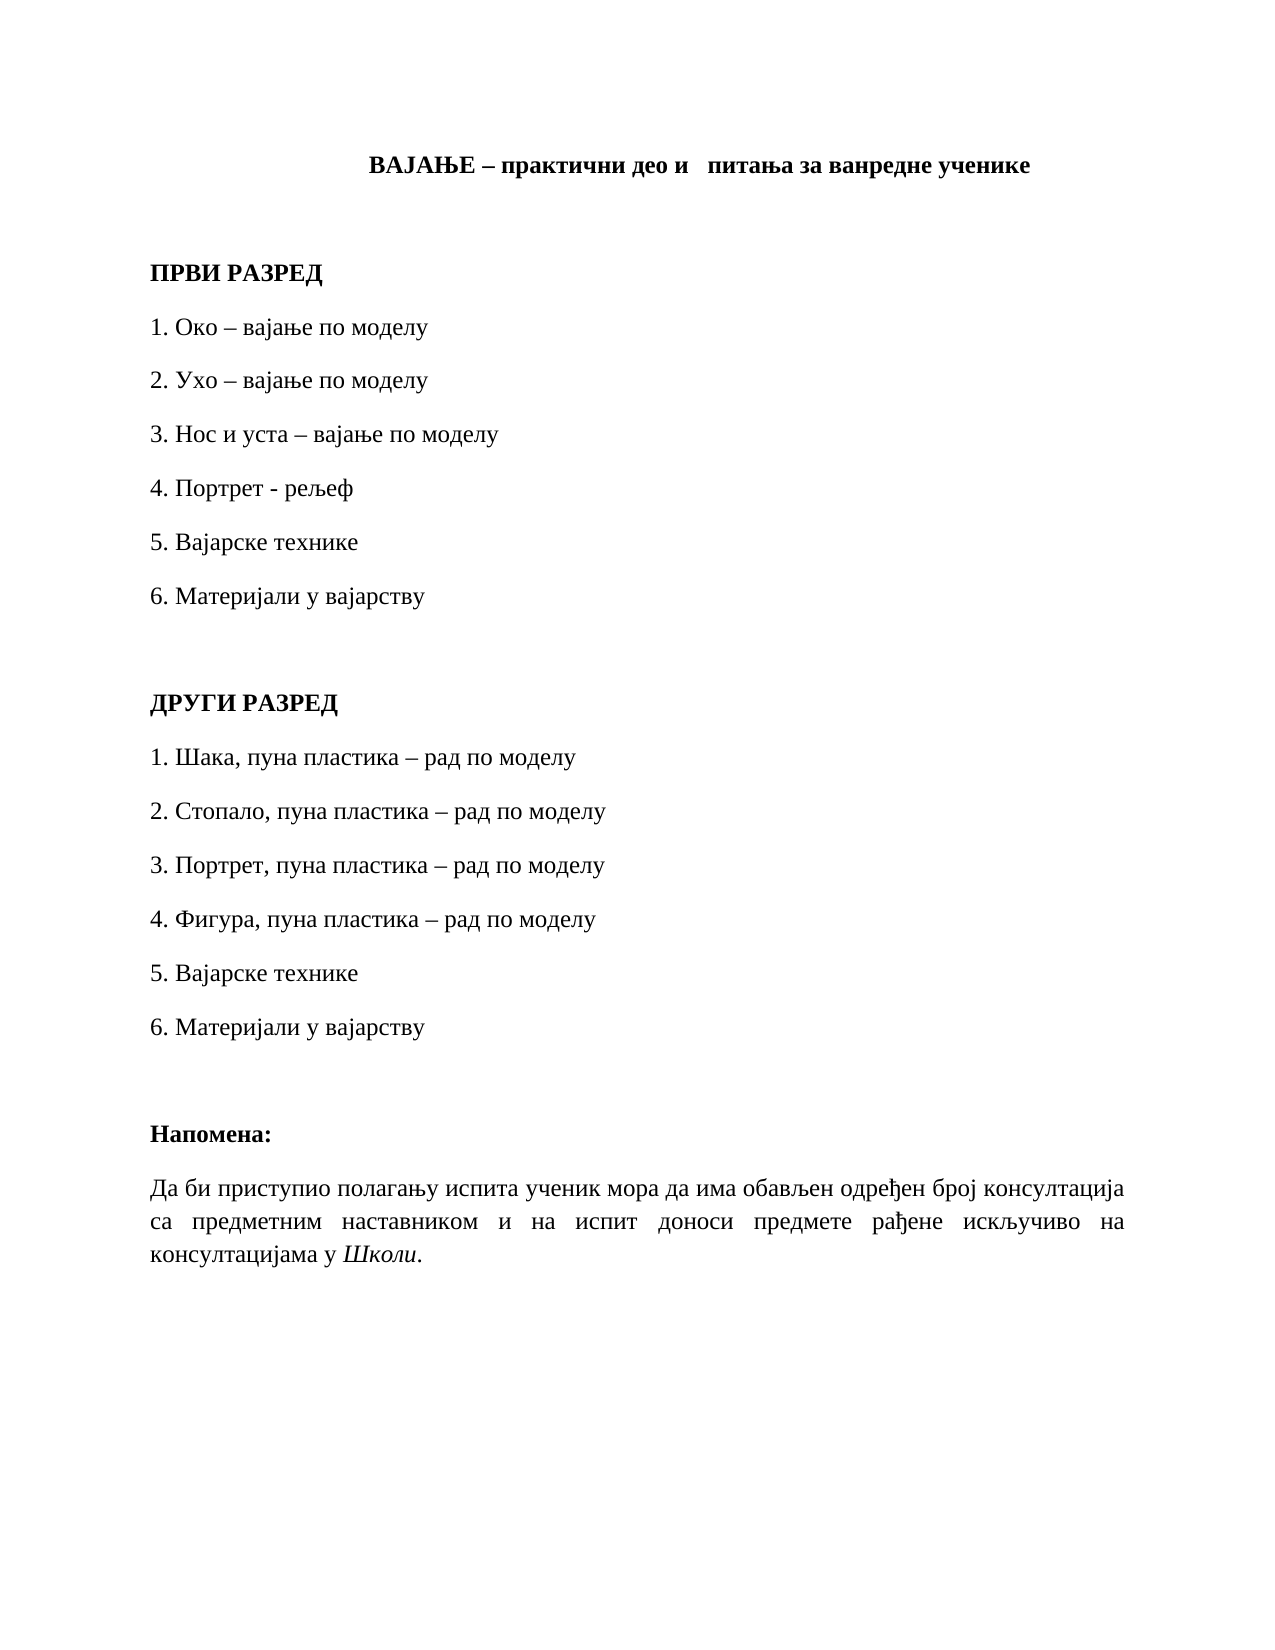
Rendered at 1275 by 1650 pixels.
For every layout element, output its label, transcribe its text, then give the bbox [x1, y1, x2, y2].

text Да би приступио полагању испита ученик мора да има обављен одређен број консултација са предметним наставником и на испит доноси предмете рађене искључиво на консултацијама у Школи. [150, 1173, 1125, 1268]
text ВАЈАЊЕ – практични део и питања за ванредне ученике [150, 150, 1125, 179]
text ПРВИ РАЗРЕД [150, 258, 1125, 286]
text 3. Нос и уста – вајање по моделу [150, 419, 1125, 448]
text 2. Стопало, пуна пластика – рад по моделу [150, 796, 1125, 825]
text 2. Ухо – вајање по моделу [150, 365, 1125, 394]
text Напомена: [150, 1119, 1125, 1148]
text 5. Вајарске технике [150, 958, 1125, 987]
text 5. Вајарске технике [150, 527, 1125, 556]
text 6. Материјали у вајарству [150, 1012, 1125, 1040]
text 1. Око – вајање по моделу [150, 312, 1125, 340]
text 3. Портрет, пуна пластика – рад по моделу [150, 850, 1125, 879]
text ДРУГИ РАЗРЕД [150, 688, 1125, 717]
text 1. Шака, пуна пластика – рад по моделу [150, 742, 1125, 771]
text 4. Портрет - рељеф [150, 473, 1125, 502]
text 4. Фигура, пуна пластика – рад по моделу [150, 904, 1125, 933]
text 6. Материјали у вајарству [150, 581, 1125, 609]
